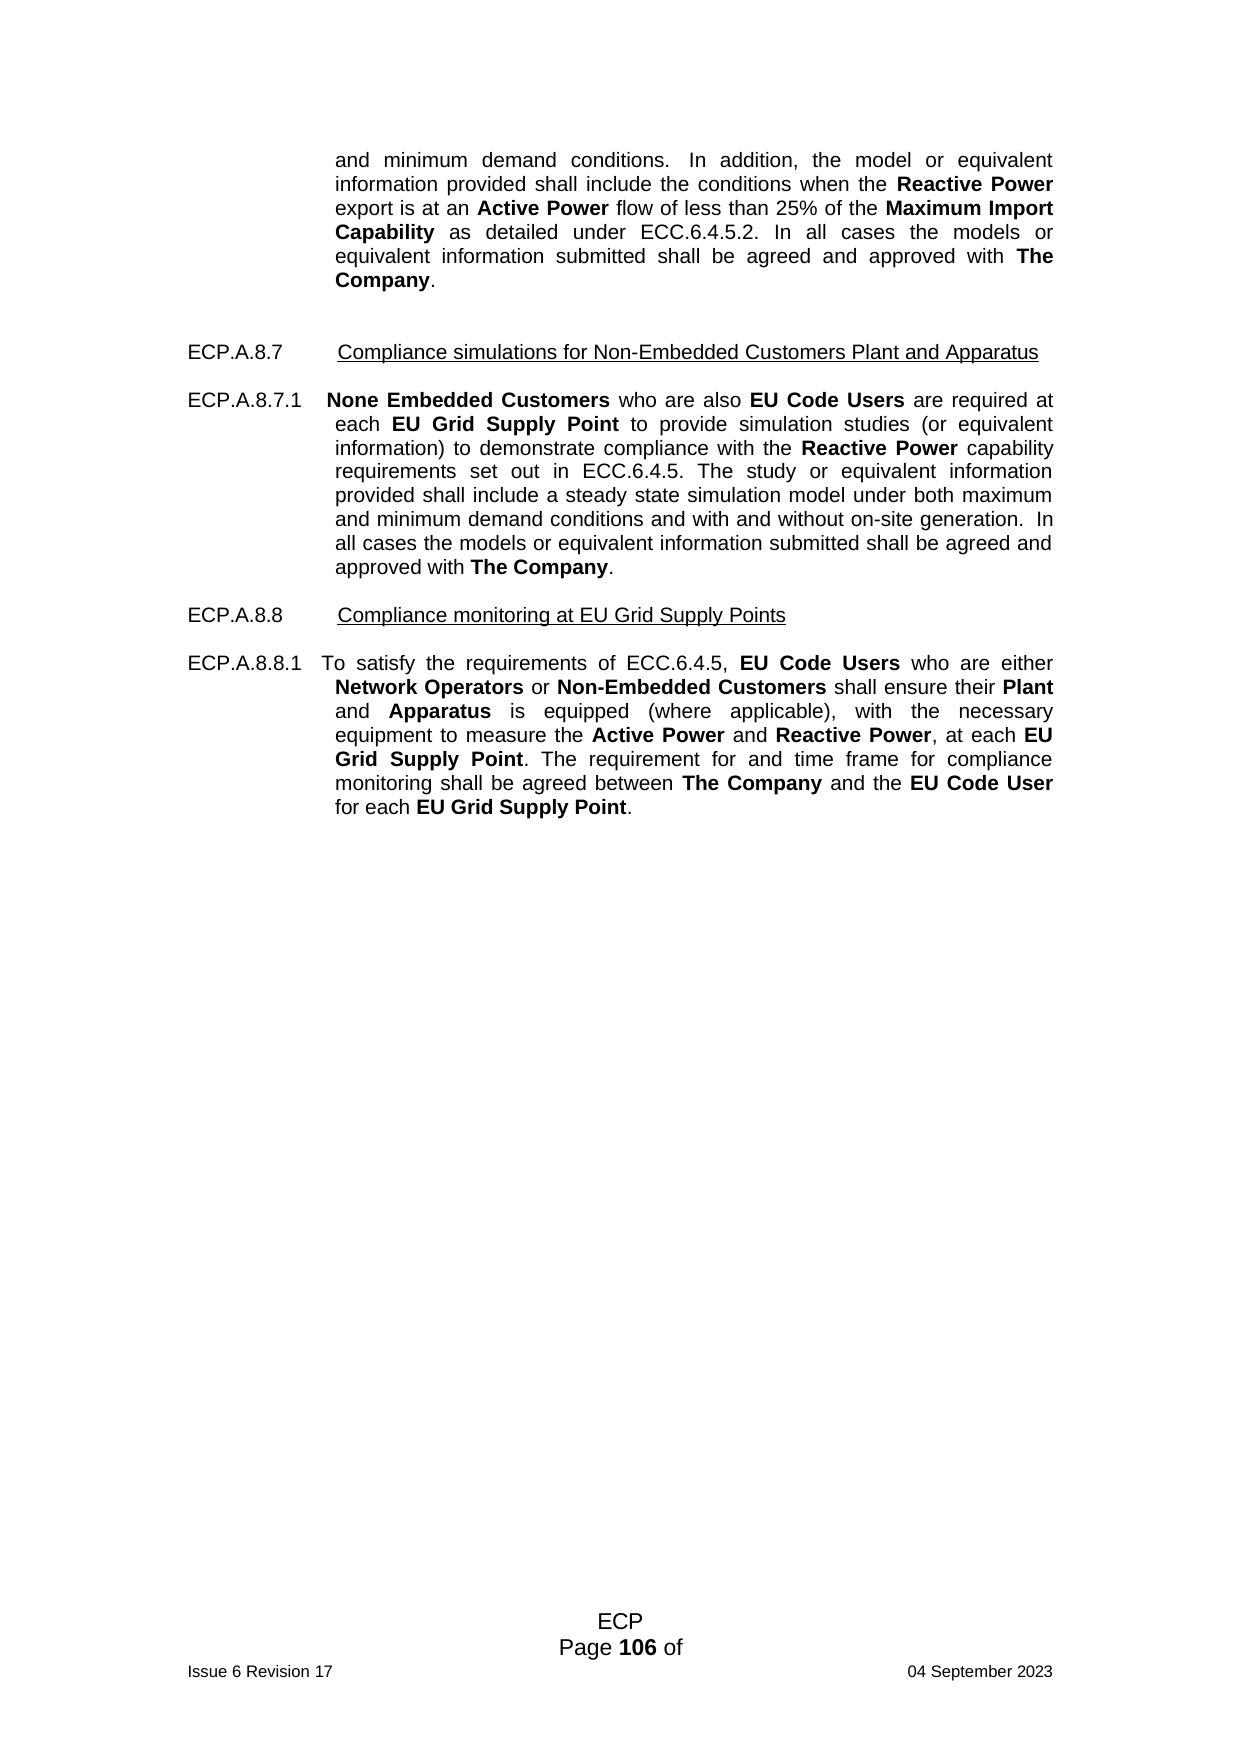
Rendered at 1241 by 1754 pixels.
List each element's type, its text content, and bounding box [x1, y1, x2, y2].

text ECP.A.8.8 Compliance monitoring at EU Grid Supply Points [187, 603, 1209, 627]
text ECP.A.8.7 Compliance simulations for Non-Embedded Customers Plant and Apparatus [187, 340, 1209, 364]
text ECP.A.8.7.1 None Embedded Customers who are also EU Code Users are required at each EU Grid Supply Point to provide simulation studies (or equivalent information) to demonstrate compliance with the Reactive Power capability requirements set out in ECC.6.4.5. The study or equivalent information provided shall include a steady state simulation model under both maximum and minimum demand conditions and with and without on-site generation. In all cases the models or equivalent information submitted shall be agreed and approved with The Company. [187, 387, 1053, 579]
text and minimum demand conditions. In addition, the model or equivalent information provided shall include the conditions when the Reactive Power export is at an Active Power flow of less than 25% of the Maximum Import Capability as detailed under ECC.6.4.5.2. In all cases the models or equivalent information submitted shall be agreed and approved with The Company. [335, 148, 1053, 292]
text ECP.A.8.8.1 To satisfy the requirements of ECC.6.4.5, EU Code Users who are either Network Operators or Non-Embedded Customers shall ensure their Plant and Apparatus is equipped (where applicable), with the necessary equipment to measure the Active Power and Reactive Power, at each EU Grid Supply Point. The requirement for and time frame for compliance monitoring shall be agreed between The Company and the EU Code User for each EU Grid Supply Point. [187, 651, 1053, 819]
